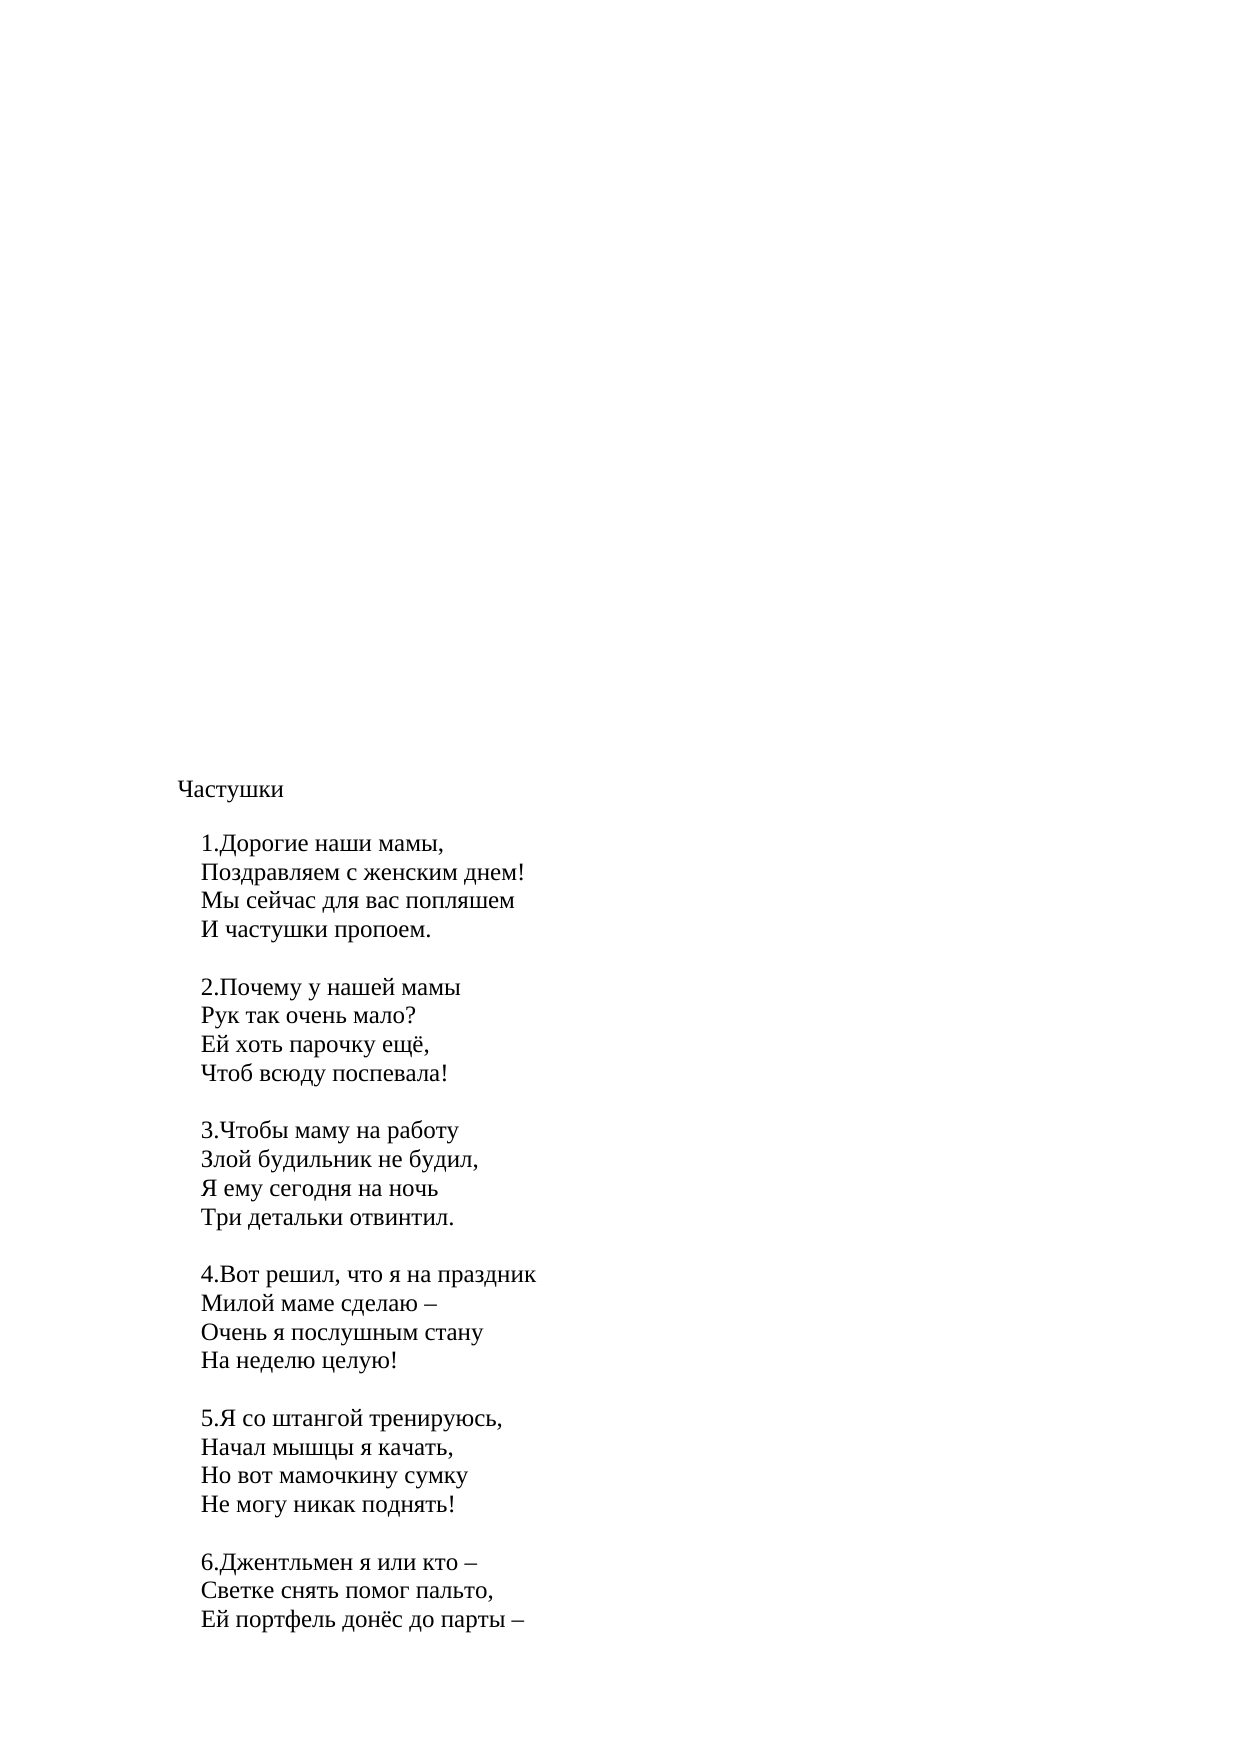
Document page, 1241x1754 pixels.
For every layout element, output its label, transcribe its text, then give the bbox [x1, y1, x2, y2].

text 3.Чтобы маму на работу Злой будильник не будил, Я ему сегодня на ночь Три детальки отвинтил. [201, 1115, 1128, 1230]
text 5.Я со штангой тренируюсь, Начал мышцы я качать, Но вот мамочкину сумку Не могу никак поднять! [201, 1403, 1128, 1518]
text 4.Вот решил, что я на праздник Милой маме сделаю – Очень я послушным стану На неделю целую! [201, 1259, 1128, 1374]
text Частушки [177, 774, 1152, 803]
text Светке снять помог пальто, [201, 1575, 1128, 1604]
text 2.Почему у нашей мамы Рук так очень мало? Ей хоть парочку ещё, Чтоб всюду поспевала! [201, 972, 1128, 1087]
text Ей портфель донёс до парты – [201, 1604, 1128, 1633]
text 1.Дорогие наши мамы, Поздравляем с женским днем! Мы сейчас для вас попляшем И частушки пропоем. [201, 828, 1128, 943]
text 6.Джентльмен я или кто – [201, 1547, 1128, 1575]
